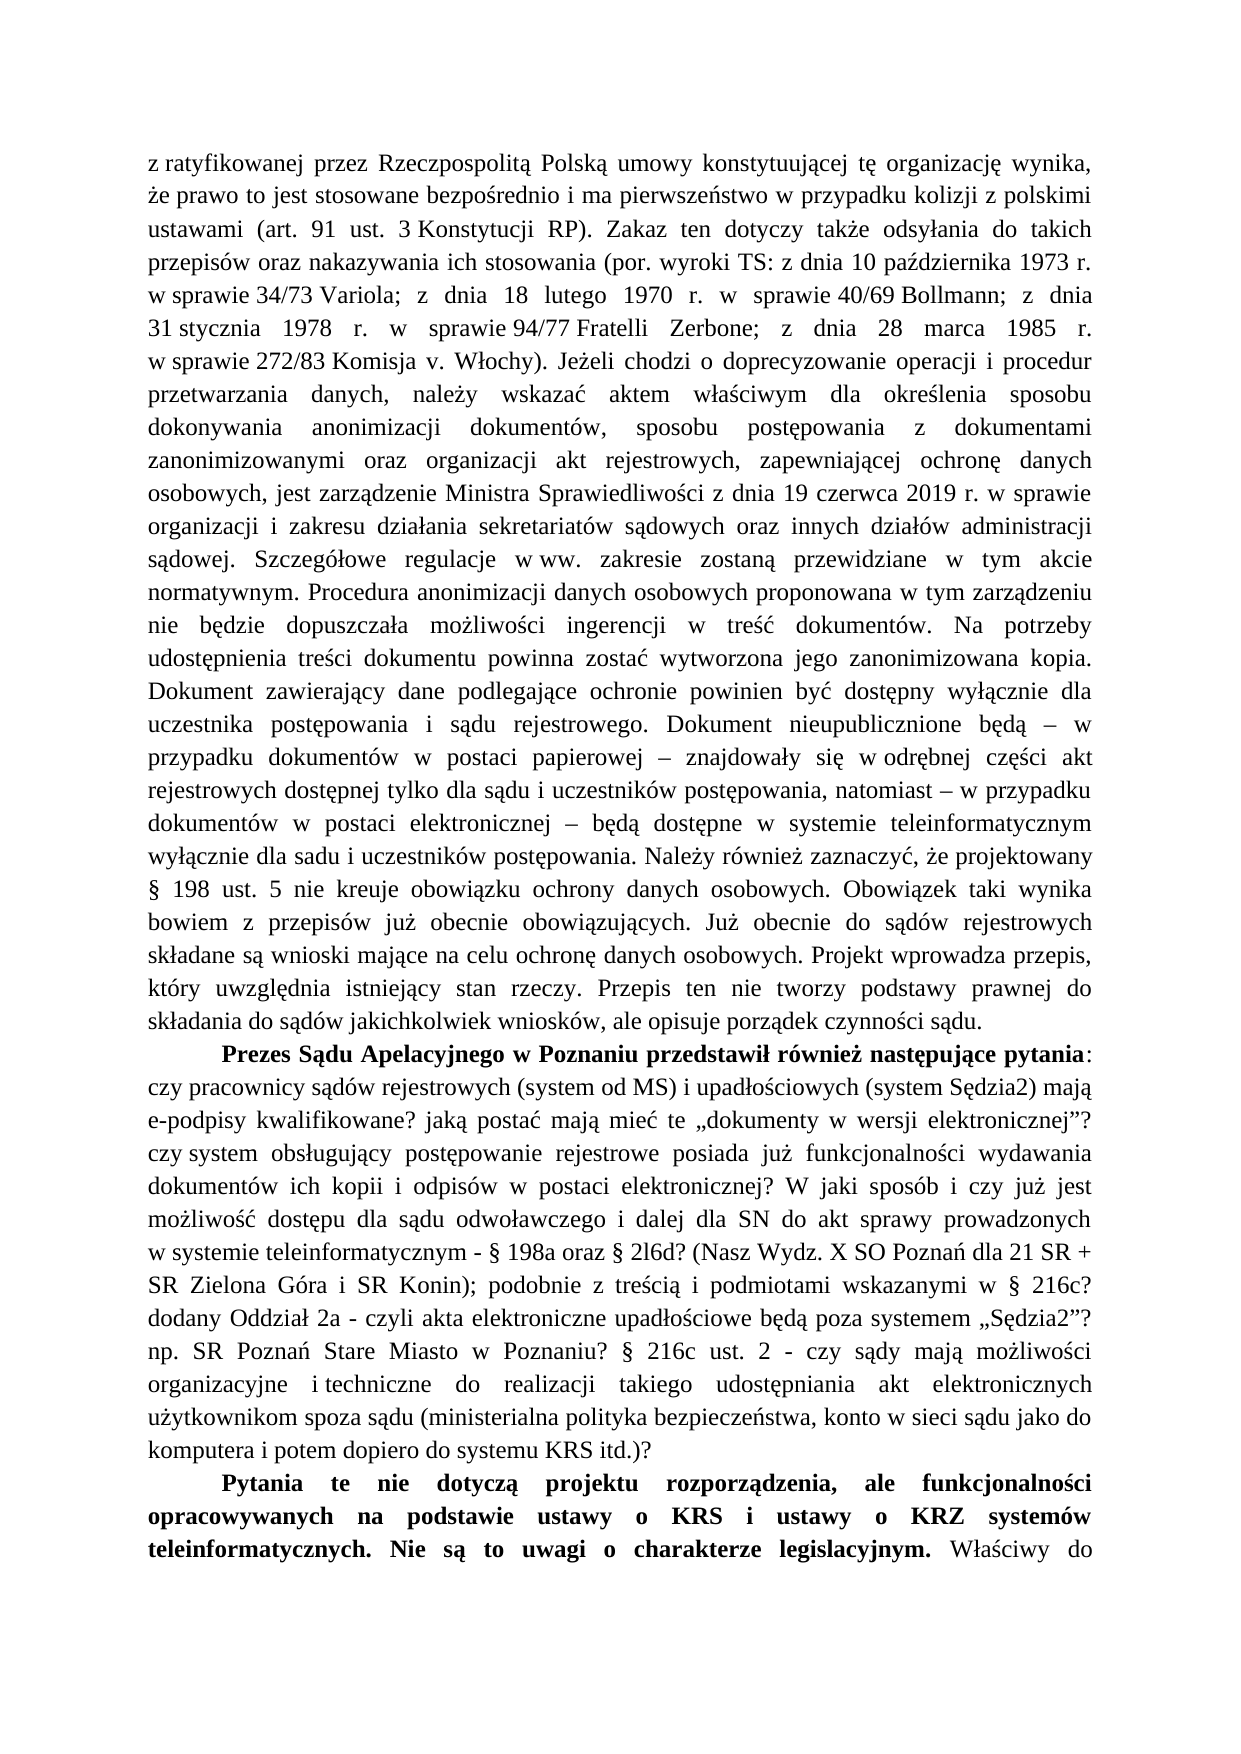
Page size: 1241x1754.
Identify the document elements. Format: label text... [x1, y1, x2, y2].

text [148, 148, 1093, 1035]
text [148, 1468, 1093, 1563]
text Prezes Sądu Apelacyjnego w Poznaniu przedstawił również następujące pytania: czy pracownicy sądów rejestrowych (system od MS) i upadłościowych (system Sędzia2) mają e-podpisy kwalifikowane? jaką postać mają mieć te „dokumenty w wersji elektronicznej”? czy system obsługujący postępowanie rejestrowe posiada już funkcjonalności wydawania dokumentów ich kopii i odpisów w postaci elektronicznej? W jaki sposób i czy już jest możliwość dostępu dla sądu odwoławczego i dalej dla SN do akt sprawy prowadzonych w systemie teleinformatycznym - § 198a oraz § 2l6d? (Nasz Wydz. X SO Poznań dla 21 SR + SR Zielona Góra i SR Konin); podobnie z treścią i podmiotami wskazanymi w § 216c? dodany Oddział 2a - czyli akta elektroniczne upadłościowe będą poza systemem „Sędzia2”? np. SR Poznań Stare Miasto w Poznaniu? § 216c ust. 2 - czy sądy mają możliwości organizacyjne i techniczne do realizacji takiego udostępniania akt elektronicznych użytkownikom spoza sądu (ministerialna polityka bezpieczeństwa, konto w sieci sądu jako do komputera i potem dopiero do systemu KRS itd.)? [148, 1039, 1093, 1464]
